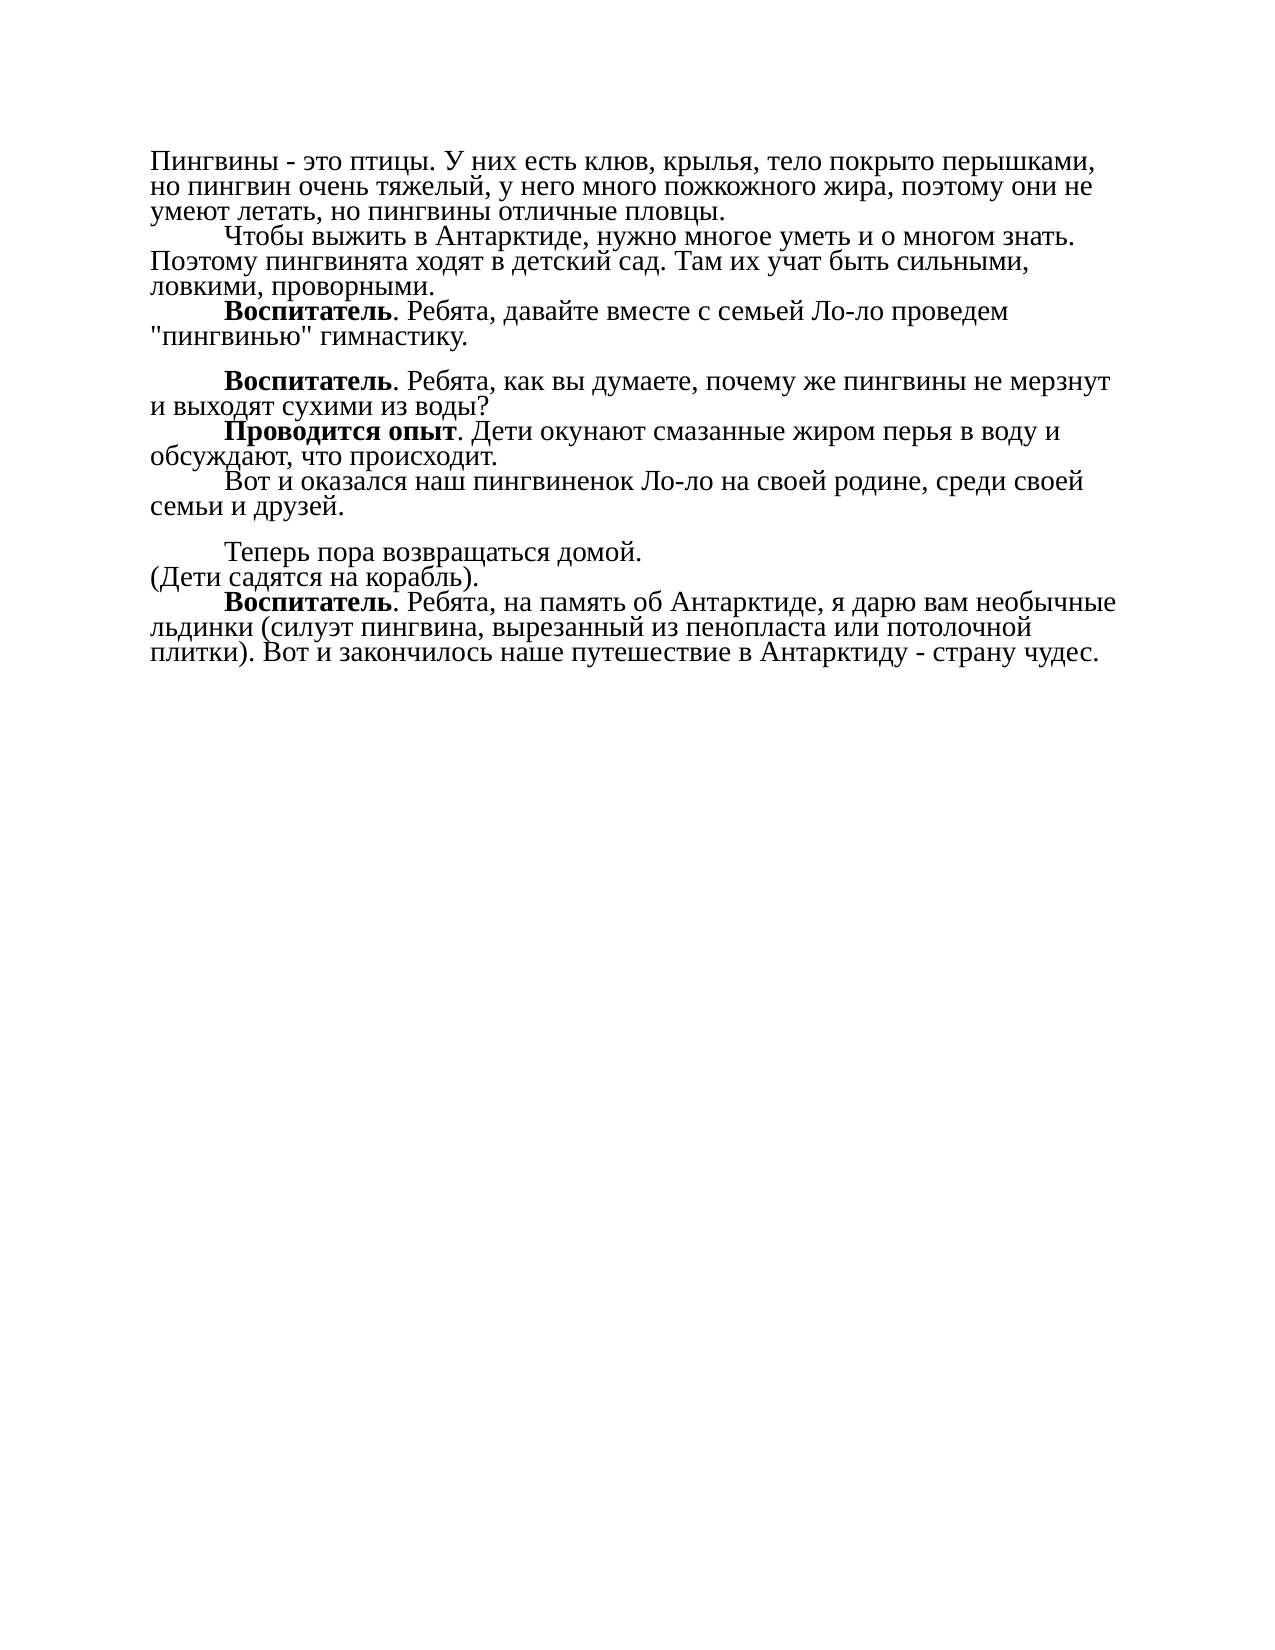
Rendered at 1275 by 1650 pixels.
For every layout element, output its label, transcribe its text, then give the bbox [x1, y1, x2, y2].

text Воспитатель. Ребята, давайте вместе с семьей Ло-ло проведем "пингвинью" гимнастику. [150, 300, 1125, 350]
text Воспитатель. Ребята, как вы думаете, почему же пингвины не мерзнут и выходят сухими из воды? [150, 371, 1125, 421]
text Чтобы выжить в Антарктиде, нужно многое уметь и о многом знать. Поэтому пингвинята ходят в детский сад. Там их учат быть сильными, ловкими, проворными. [150, 225, 1125, 300]
text (Дети садятся на корабль). [176, 567, 1125, 592]
text Теперь пора возвращаться домой. [150, 542, 1125, 567]
text Вот и оказался наш пингвиненок Ло-ло на своей родине, среди своей семьи и друзей. [150, 471, 1125, 521]
text Проводится опыт. Дети окунают смазанные жиром перья в воду и обсуждают, что происходит. [150, 421, 1125, 471]
text Воспитатель. Ребята, на память об Антарктиде, я дарю вам необычные льдинки (силуэт пингвина, вырезанный из пенопласта или потолочной плитки). Вот и закончилось наше путешествие в Антарктиду - страну чудес. [150, 592, 1125, 667]
text Пингвины - это птицы. У них есть клюв, крылья, тело покрыто перышками, но пингвин очень тяжелый, у него много пожкожного жира, поэтому они не умеют летать, но пингвины отличные пловцы. [150, 150, 1125, 225]
